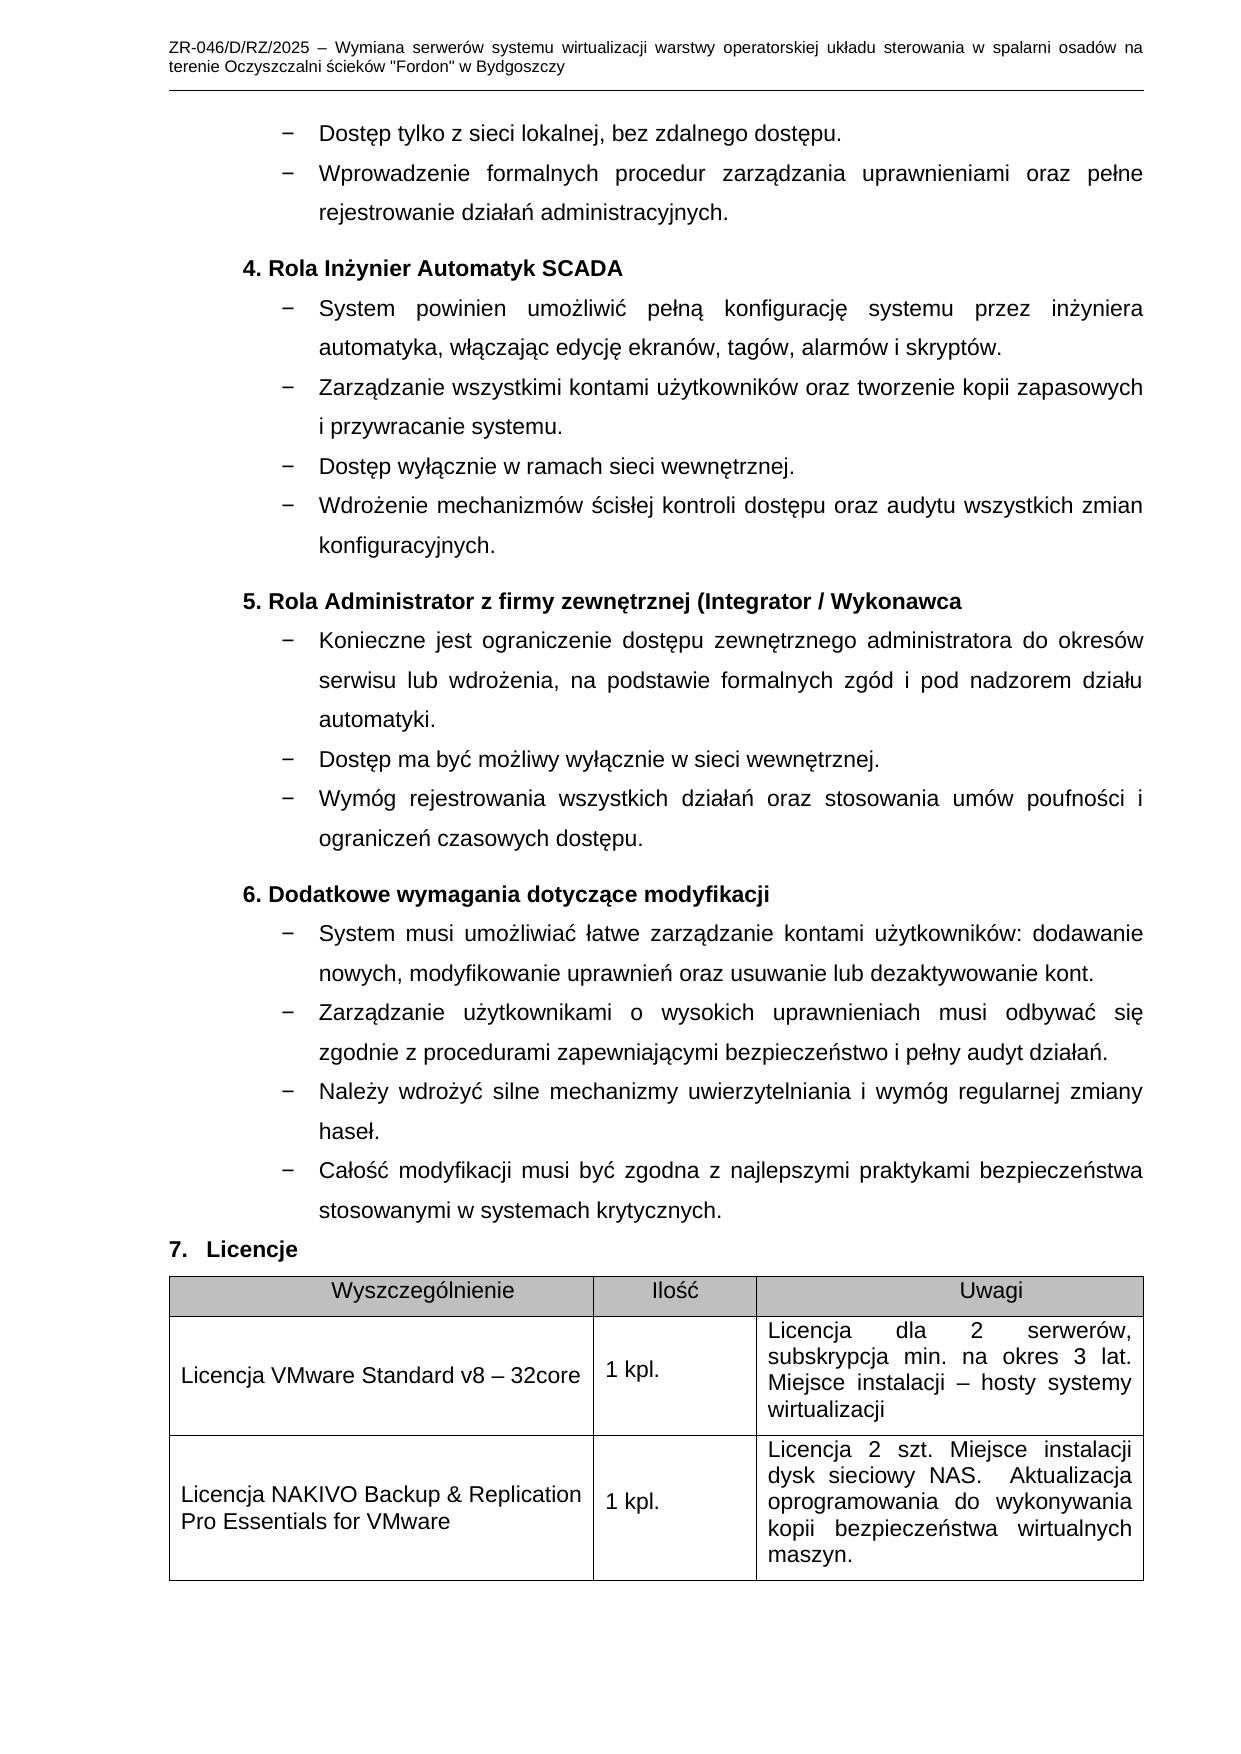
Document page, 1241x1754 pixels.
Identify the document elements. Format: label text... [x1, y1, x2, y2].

list Licencje [169, 1236, 1144, 1262]
list Konieczne jest ograniczenie dostępu zewnętrznego administratora do okresów serwisu lub wdrożenia, na podstawie formalnych zgód i pod nadzorem działu automatyki. [281, 627, 1144, 733]
table_header Uwagi [757, 1277, 1143, 1316]
list Wymóg rejestrowania wszystkich działań oraz stosowania umów poufności i ograniczeń czasowych dostępu. [281, 785, 1144, 851]
table_cell Licencja NAKIVO Backup & Replication Pro Essentials for VMware [170, 1436, 593, 1580]
list Dostęp wyłącznie w ramach sieci wewnętrznej. [281, 453, 1144, 479]
list System musi umożliwiać łatwe zarządzanie kontami użytkowników: dodawanie nowych, modyfikowanie uprawnień oraz usuwanie lub dezaktywowanie kont. [281, 920, 1144, 986]
text 6. Dodatkowe wymagania dotyczące modyfikacji [169, 881, 1144, 907]
list Całość modyfikacji musi być zgodna z najlepszymi praktykami bezpieczeństwa stosowanymi w systemach krytycznych. [281, 1157, 1144, 1223]
text 5. Rola Administrator z firmy zewnętrznej (Integrator / Wykonawca [169, 588, 1144, 614]
list Dostęp tylko z sieci lokalnej, bez zdalnego dostępu. [281, 120, 1144, 147]
list System powinien umożliwić pełną konfigurację systemu przez inżyniera automatyka, włączając edycję ekranów, tagów, alarmów i skryptów. [281, 295, 1144, 361]
table_header Wyszczególnienie [170, 1277, 593, 1316]
list Wprowadzenie formalnych procedur zarządzania uprawnieniami oraz pełne rejestrowanie działań administracyjnych. [281, 160, 1144, 226]
text 4. Rola Inżynier Automatyk SCADA [169, 255, 1144, 282]
list Należy wdrożyć silne mechanizmy uwierzytelniania i wymóg regularnej zmiany haseł. [281, 1078, 1144, 1144]
table_cell Licencja VMware Standard v8 – 32core [170, 1317, 593, 1434]
list Dostęp ma być możliwy wyłącznie w sieci wewnętrznej. [281, 746, 1144, 772]
list Wdrożenie mechanizmów ścisłej kontroli dostępu oraz audytu wszystkich zmian konfiguracyjnych. [281, 492, 1144, 558]
table_header Ilość [594, 1277, 756, 1316]
list Zarządzanie użytkownikami o wysokich uprawnieniach musi odbywać się zgodnie z procedurami zapewniającymi bezpieczeństwo i pełny audyt działań. [281, 999, 1144, 1065]
table_cell Licencja 2 szt. Miejsce instalacji dysk sieciowy NAS. Aktualizacja oprogramowania do wykonywania kopii bezpieczeństwa wirtualnych maszyn. [757, 1436, 1143, 1580]
table_cell 1 kpl. [594, 1317, 756, 1434]
list Zarządzanie wszystkimi kontami użytkowników oraz tworzenie kopii zapasowych i przywracanie systemu. [281, 374, 1144, 439]
table_cell 1 kpl. [594, 1436, 756, 1580]
table_cell Licencja dla 2 serwerów, subskrypcja min. na okres 3 lat. Miejsce instalacji – hosty systemy wirtualizacji [757, 1317, 1143, 1434]
